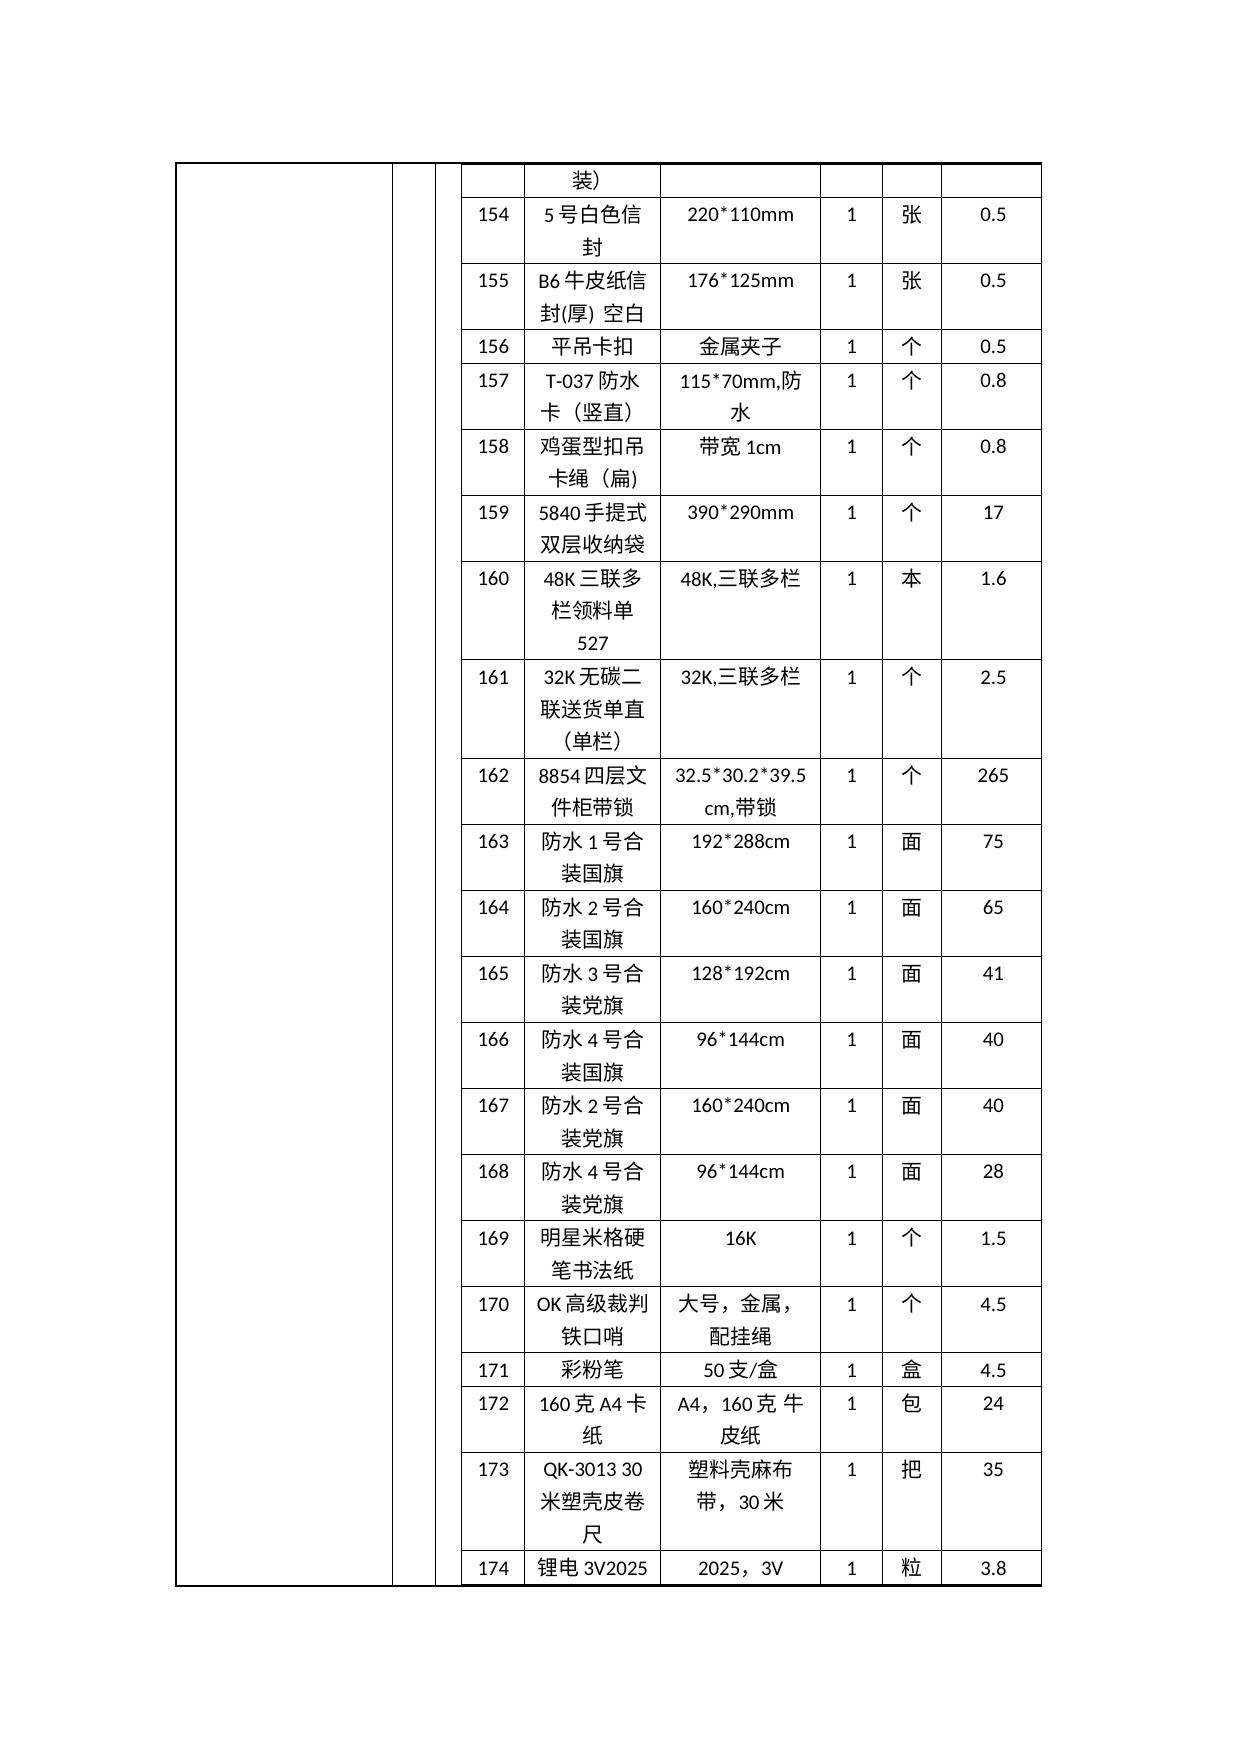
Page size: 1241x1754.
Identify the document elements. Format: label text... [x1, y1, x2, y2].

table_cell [462, 1551, 524, 1584]
table_cell 1.项目采购清单及要求 备注： 在合同执行过程中，对于采购人需购买上表未尽清单产品，以中标供应商批发价为基准，按中标的下浮率计算，产品结算价格不得高于市场价。（投标文件中提供承诺书）。 [525, 1453, 660, 1550]
table_cell 1.项目采购清单及要求 备注： 在合同执行过程中，对于采购人需购买上表未尽清单产品，以中标供应商批发价为基准，按中标的下浮率计算，产品结算价格不得高于市场价。（投标文件中提供承诺书）。 [661, 660, 820, 758]
table_cell 1.项目采购清单及要求 备注： 在合同执行过程中，对于采购人需购买上表未尽清单产品，以中标供应商批发价为基准，按中标的下浮率计算，产品结算价格不得高于市场价。（投标文件中提供承诺书）。 [525, 660, 660, 758]
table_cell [462, 165, 524, 197]
table_cell 1.项目采购清单及要求 备注： 在合同执行过程中，对于采购人需购买上表未尽清单产品，以中标供应商批发价为基准，按中标的下浮率计算，产品结算价格不得高于市场价。（投标文件中提供承诺书）。 [661, 1453, 820, 1550]
table_cell 1 [393, 164, 435, 1585]
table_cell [661, 1551, 820, 1584]
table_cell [525, 1551, 660, 1584]
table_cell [821, 1551, 882, 1584]
table_cell 1.项目采购清单及要求 备注： 在合同执行过程中，对于采购人需购买上表未尽清单产品，以中标供应商批发价为基准，按中标的下浮率计算，产品结算价格不得高于市场价。（投标文件中提供承诺书）。 [525, 562, 660, 659]
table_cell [436, 164, 461, 1585]
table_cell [821, 165, 882, 197]
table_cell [661, 165, 820, 197]
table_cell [942, 165, 1041, 197]
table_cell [883, 165, 941, 197]
table_cell 1.项目采购清单及要求 备注： 在合同执行过程中，对于采购人需购买上表未尽清单产品，以中标供应商批发价为基准，按中标的下浮率计算，产品结算价格不得高于市场价。（投标文件中提供承诺书）。 [661, 562, 820, 659]
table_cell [883, 1551, 941, 1584]
table_cell [177, 164, 392, 1585]
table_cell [525, 165, 660, 197]
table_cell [942, 1551, 1041, 1584]
